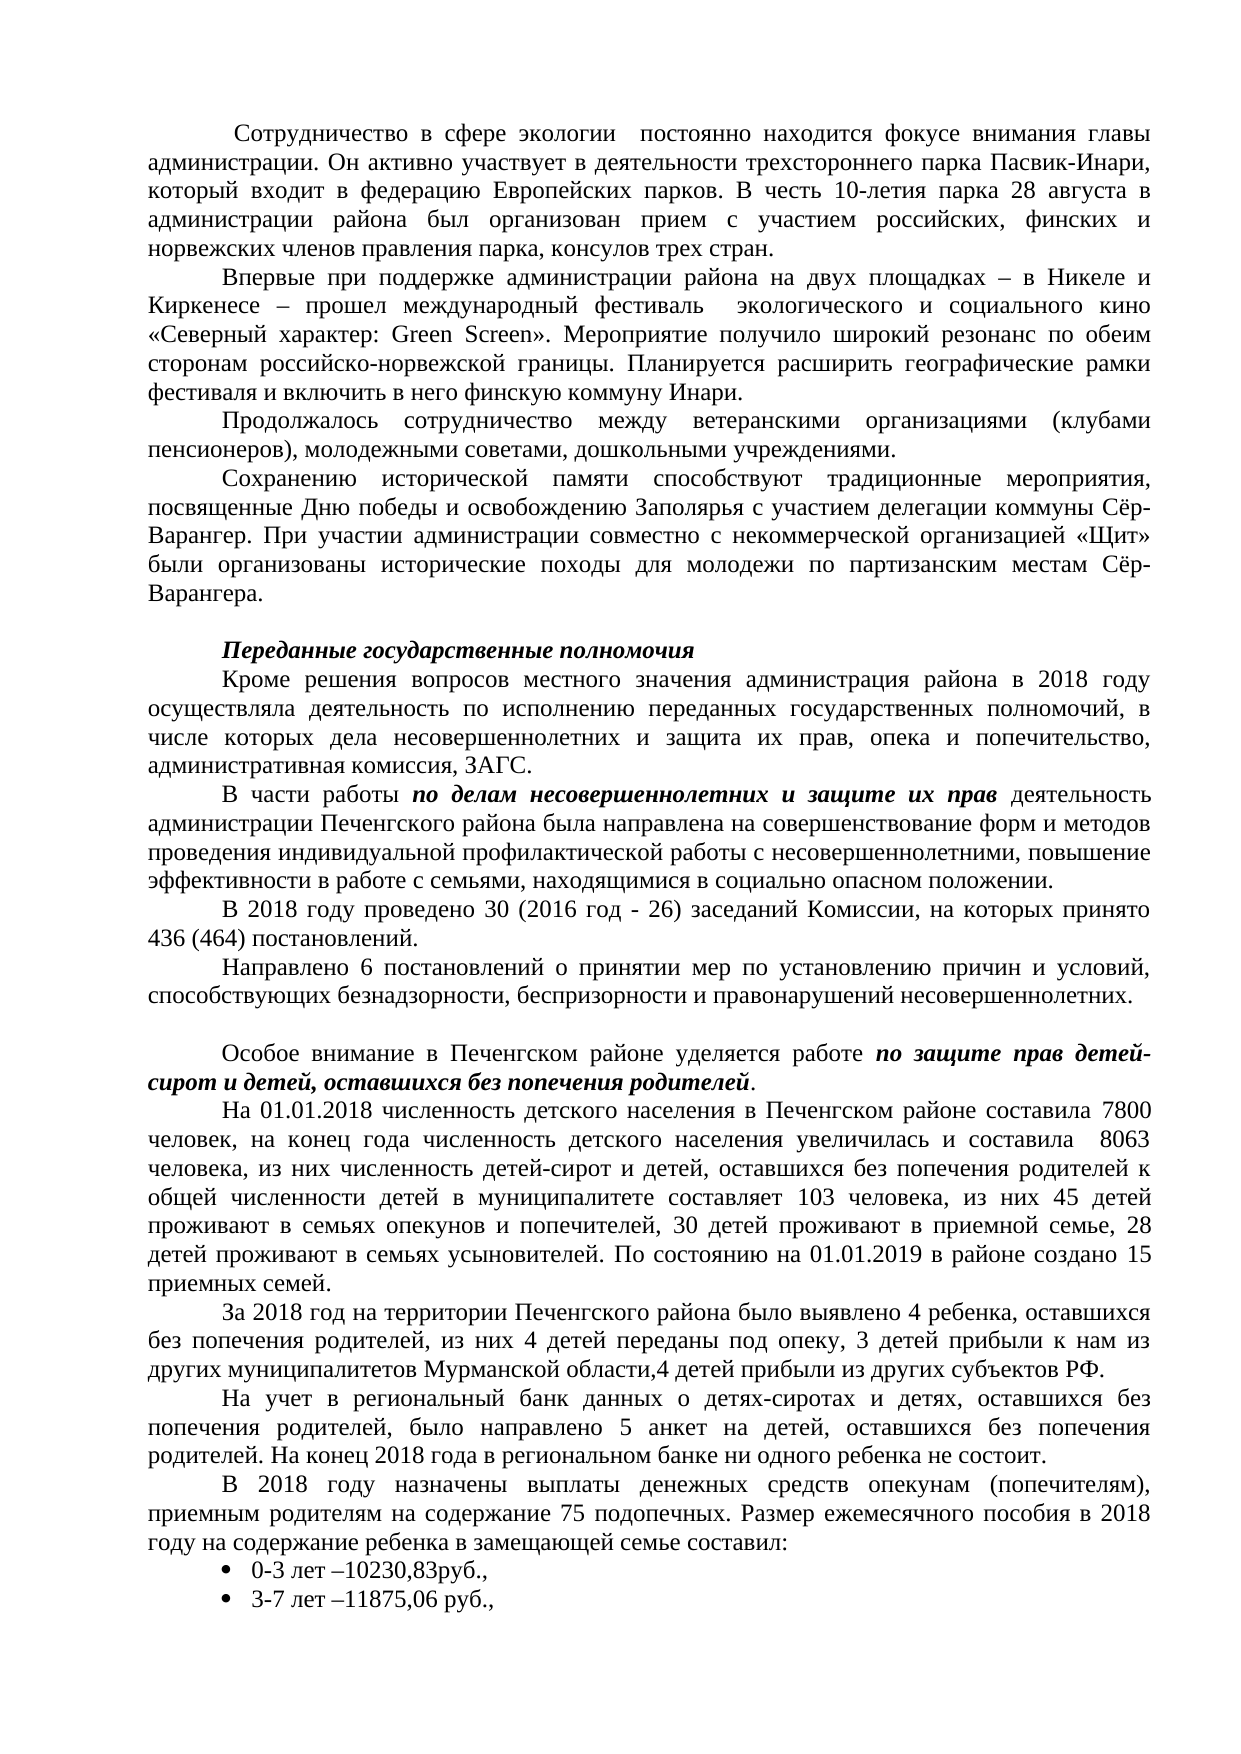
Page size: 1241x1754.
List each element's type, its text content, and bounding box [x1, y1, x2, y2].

text Особое внимание в Печенгском районе уделяется работе по защите прав детей-сирот и детей, оставшихся без попечения родителей. [148, 1038, 1152, 1096]
text На 01.01.2018 численность детского населения в Печенгском районе составила 7800 человек, на конец года численность детского населения увеличилась и составила 8063 человека, из них численность детей-сирот и детей, оставшихся без попечения родителей к общей численности детей в муниципалитете составляет 103 человека, из них 45 детей проживают в семьях опекунов и попечителей, 30 детей проживают в приемной семье, 28 детей проживают в семьях усыновителей. По состоянию на 01.01.2019 в районе создано 15 приемных семей. [148, 1096, 1152, 1297]
text Сохранению исторической памяти способствуют традиционные мероприятия, посвященные Дню победы и освобождению Заполярья с участием делегации коммуны Сёр-Варангер. При участии администрации совместно с некоммерческой организацией «Щит» были организованы исторические походы для молодежи по партизанским местам Сёр-Варангера. [148, 463, 1152, 607]
text В 2018 году проведено 30 (2016 год - 26) заседаний Комиссии, на которых принято 436 (464) постановлений. [148, 894, 1152, 952]
text Направлено 6 постановлений о принятии мер по установлению причин и условий, способствующих безнадзорности, беспризорности и правонарушений несовершеннолетних. [148, 952, 1152, 1009]
text На учет в региональный банк данных о детях-сиротах и детях, оставшихся без попечения родителей, было направлено 5 анкет на детей, оставшихся без попечения родителей. На конец 2018 года в региональном банке ни одного ребенка не состоит. [148, 1383, 1152, 1469]
text В части работы по делам несовершеннолетних и защите их прав деятельность администрации Печенгского района была направлена на совершенствование форм и методов проведения индивидуальной профилактической работы с несовершеннолетними, повышение эффективности в работе с семьями, находящимися в социально опасном положении. [148, 779, 1152, 894]
text Продолжалось сотрудничество между ветеранскими организациями (клубами пенсионеров), молодежными советами, дошкольными учреждениями. [148, 406, 1152, 463]
text Впервые при поддержке администрации района на двух площадках – в Никеле и Киркенесе – прошел международный фестиваль экологического и социального кино «Северный характер: Green Screen». Мероприятие получило широкий резонанс по обеим сторонам российско-норвежской границы. Планируется расширить географические рамки фестиваля и включить в него финскую коммуну Инари. [148, 262, 1152, 406]
text Сотрудничество в сфере экологии постоянно находится фокусе внимания главы администрации. Он активно участвует в деятельности трехстороннего парка Пасвик-Инари, который входит в федерацию Европейских парков. В честь 10-летия парка 28 августа в администрации района был организован прием с участием российских, финских и норвежских членов правления парка, консулов трех стран. [148, 118, 1152, 262]
text Кроме решения вопросов местного значения администрация района в 2018 году осуществляла деятельность по исполнению переданных государственных полномочий, в числе которых дела несовершеннолетних и защита их прав, опека и попечительство, административная комиссия, ЗАГС. [148, 664, 1152, 779]
text Переданные государственные полномочия [148, 636, 1152, 664]
text За 2018 год на территории Печенгского района было выявлено 4 ребенка, оставшихся без попечения родителей, из них 4 детей переданы под опеку, 3 детей прибыли к нам из других муниципалитетов Мурманской области,4 детей прибыли из других субъектов РФ. [148, 1297, 1152, 1383]
list 3-7 лет –11875,06 руб., [148, 1584, 1152, 1613]
text В 2018 году назначены выплаты денежных средств опекунам (попечителям), приемным родителям на содержание 75 подопечных. Размер ежемесячного пособия в 2018 году на содержание ребенка в замещающей семье составил: [148, 1469, 1152, 1556]
list 0-3 лет –10230,83руб., [148, 1556, 1152, 1584]
